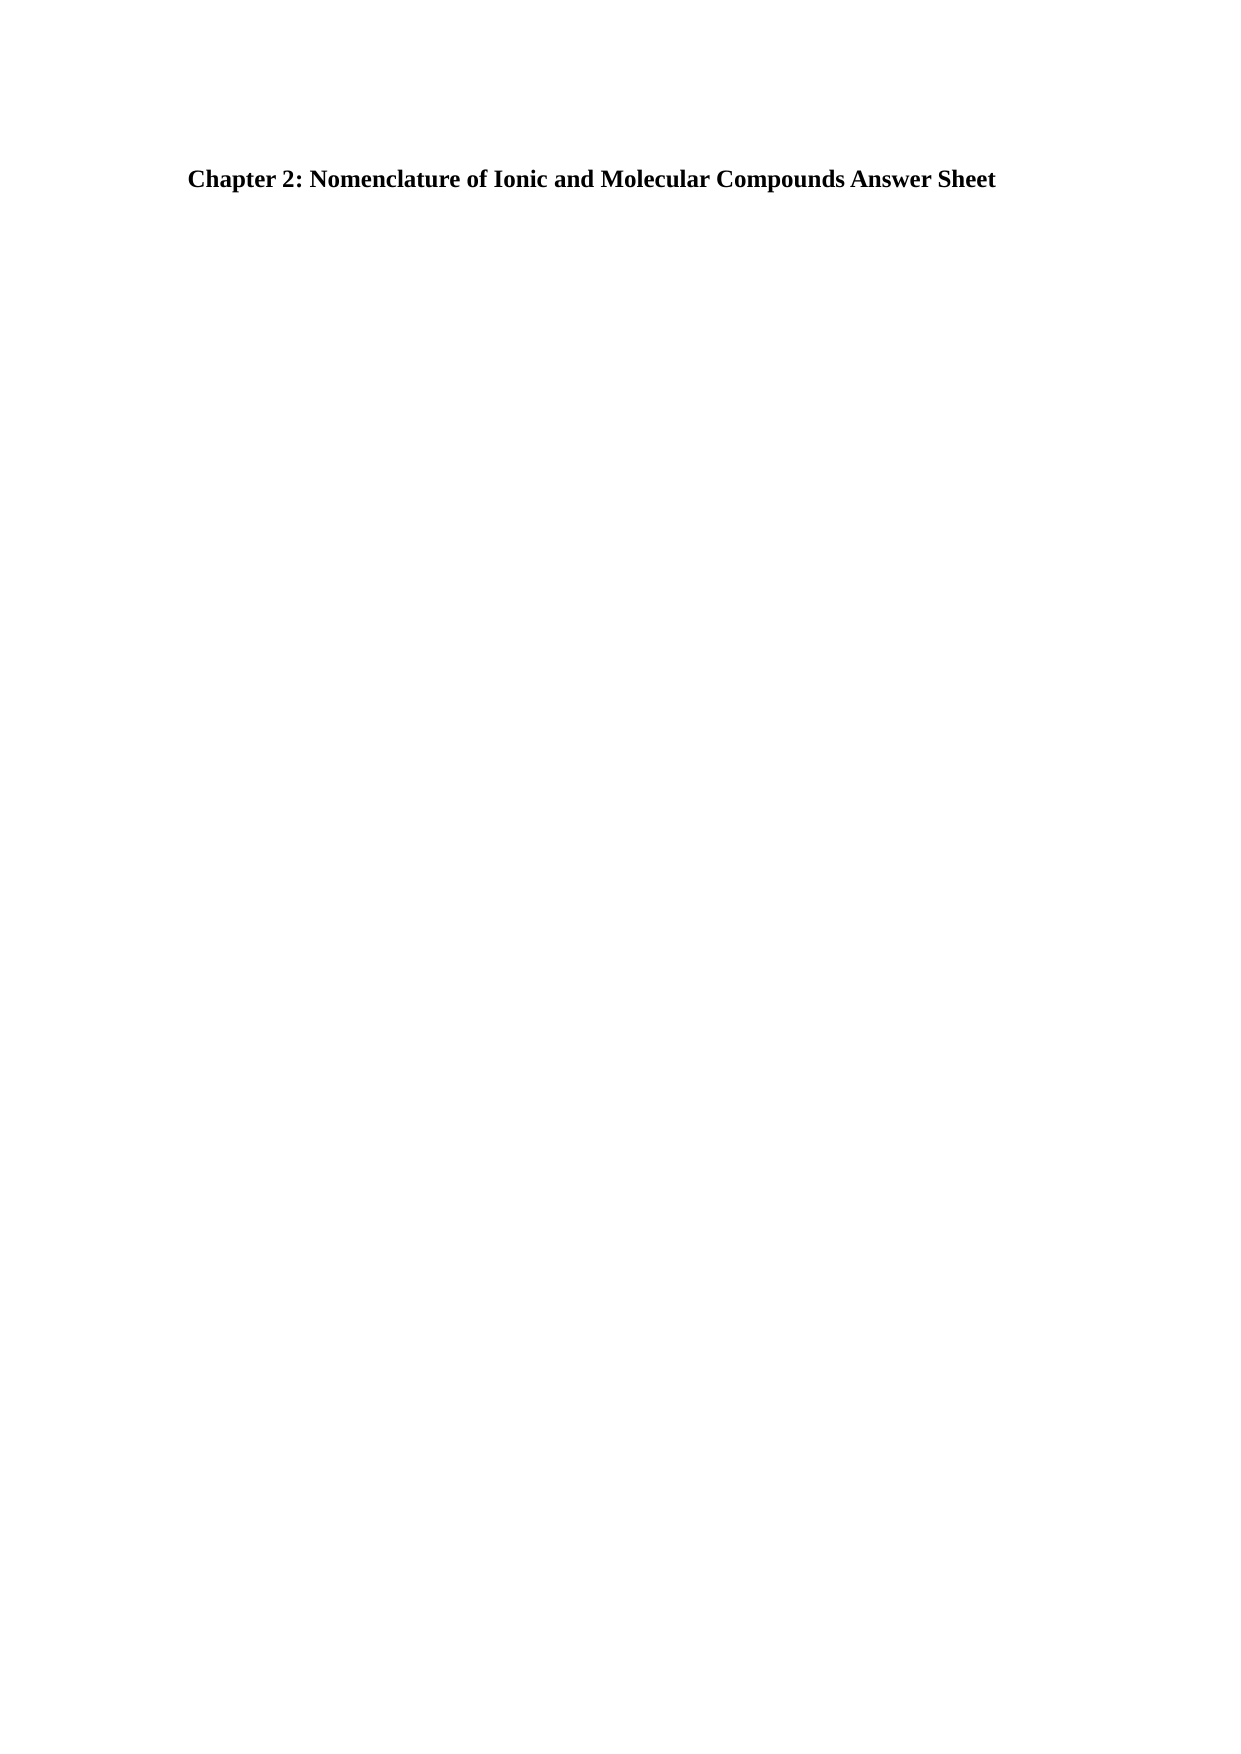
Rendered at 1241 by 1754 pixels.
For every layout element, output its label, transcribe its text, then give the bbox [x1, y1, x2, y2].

text Chapter 2: Nomenclature of Ionic and Molecular Compounds Answer Sheet [187, 162, 1053, 194]
